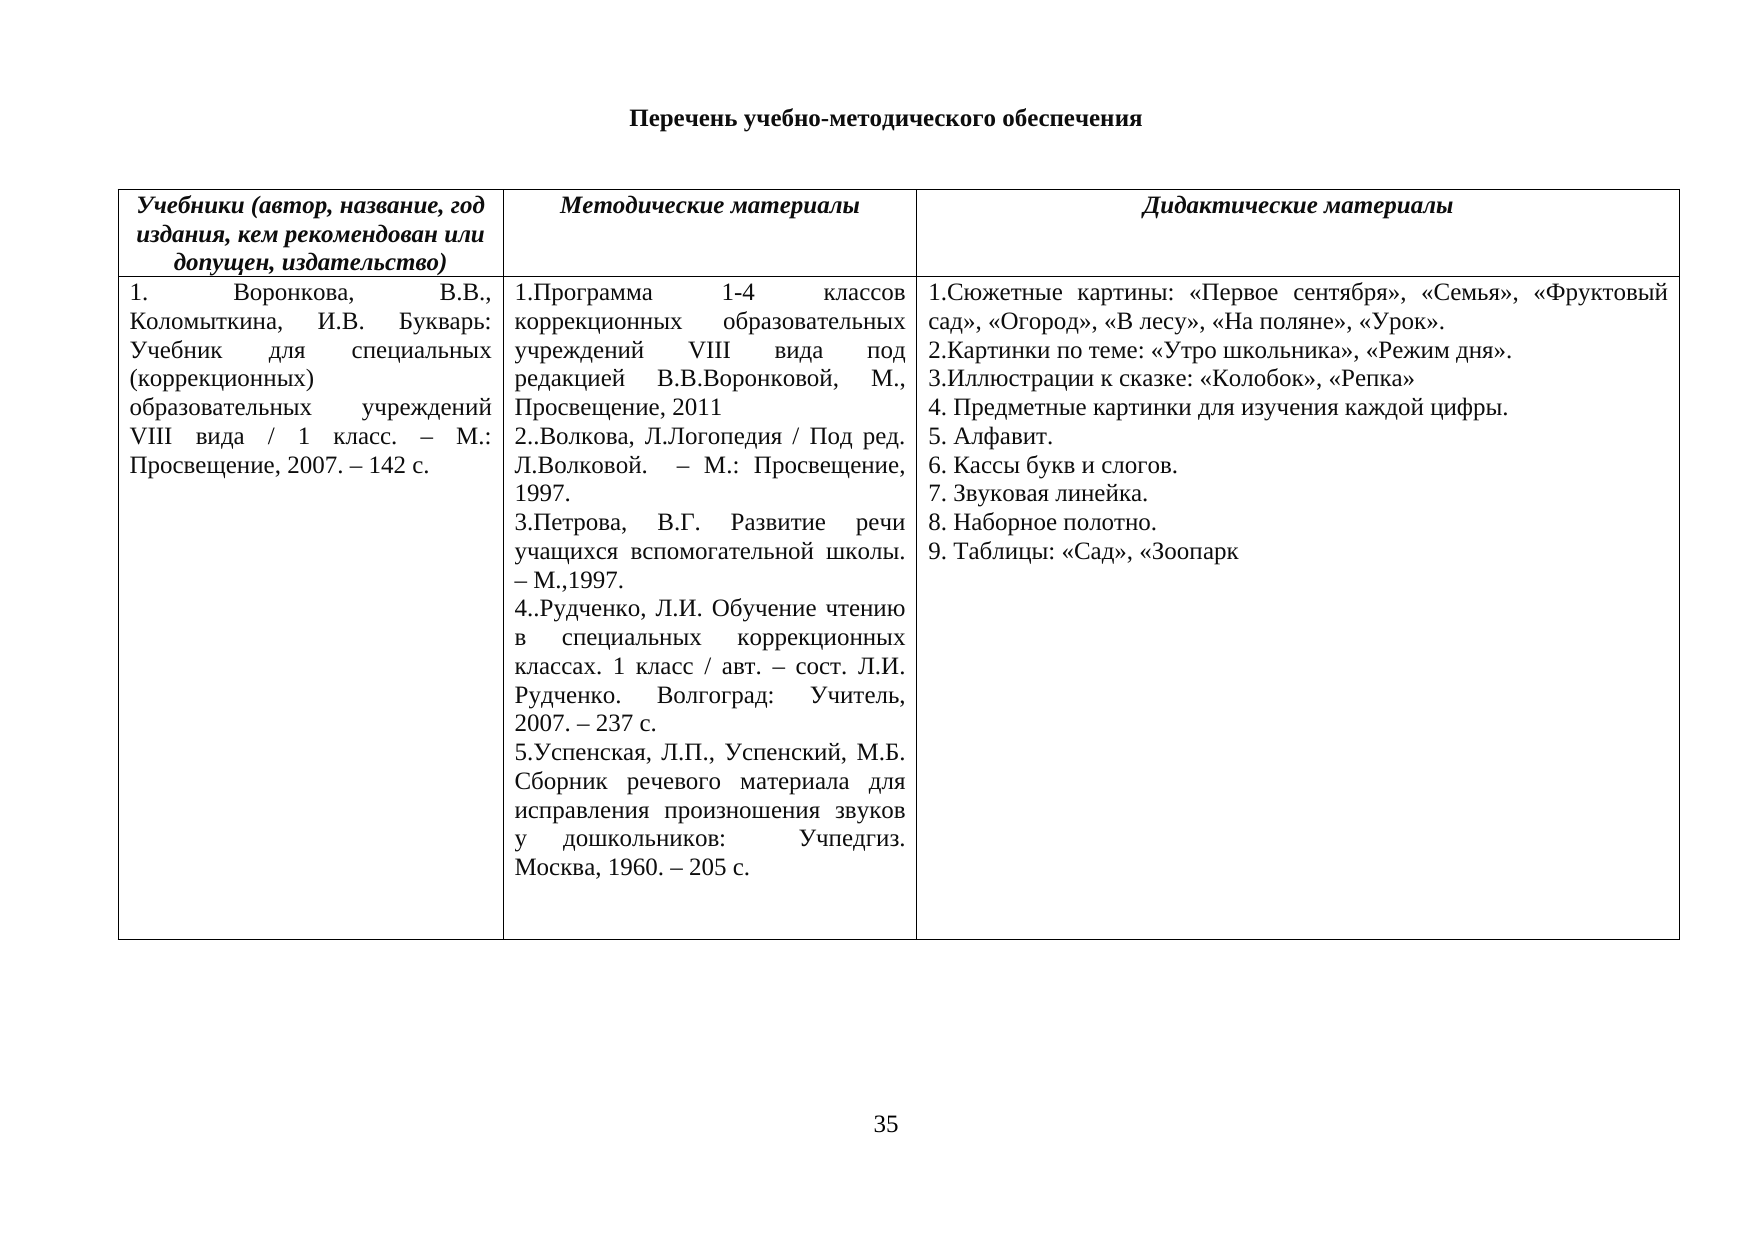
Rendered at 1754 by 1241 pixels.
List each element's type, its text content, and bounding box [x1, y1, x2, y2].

table_cell 1.Сюжетные картины: «Первое сентября», «Семья», «Фруктовый сад», «Огород», «В лесу», «На поляне», «Урок». 2.Картинки по теме: «Утро школьника», «Режим дня». 3.Иллюстрации к сказке: «Колобок», «Репка» 4. Предметные картинки для изучения каждой цифры. 5. Алфавит. 6. Кассы букв и слогов. 7. Звуковая линейка. 8. Наборное полотно. 9. Таблицы: «Сад», «Зоопарк [917, 277, 1679, 938]
table_header Методические материалы [504, 190, 916, 276]
table_cell 1. Воронкова, В.В., Коломыткина, И.В. Букварь: Учебник для специальных (коррекционных) образовательных учреждений VIII вида / 1 класс. – М.: Просвещение, 2007. – 142 с. [119, 277, 503, 938]
table_header Дидактические материалы [917, 190, 1679, 276]
table_header Учебники (автор, название, год издания, кем рекомендован или допущен, издательство) [119, 190, 503, 276]
table_cell 1.Программа 1-4 классов коррекционных образовательных учреждений VIII вида под редакцией В.В.Воронковой, М., Просвещение, 2011 2..Волкова, Л.Логопедия / Под ред. Л.Волковой. – М.: Просвещение, 1997. 3.Петрова, В.Г. Развитие речи учащихся вспомогательной школы. – М.,1997. 4..Рудченко, Л.И. Обучение чтению в специальных коррекционных классах. 1 класс / авт. – сост. Л.И. Рудченко. Волгоград: Учитель, 2007. – 237 с. 5.Успенская, Л.П., Успенский, М.Б. Сборник речевого материала для исправления произношения звуков у дошкольников: Учпедгиз. Москва, 1960. – 205 с. [504, 277, 916, 938]
text Перечень учебно-методического обеспечения [118, 103, 1653, 131]
